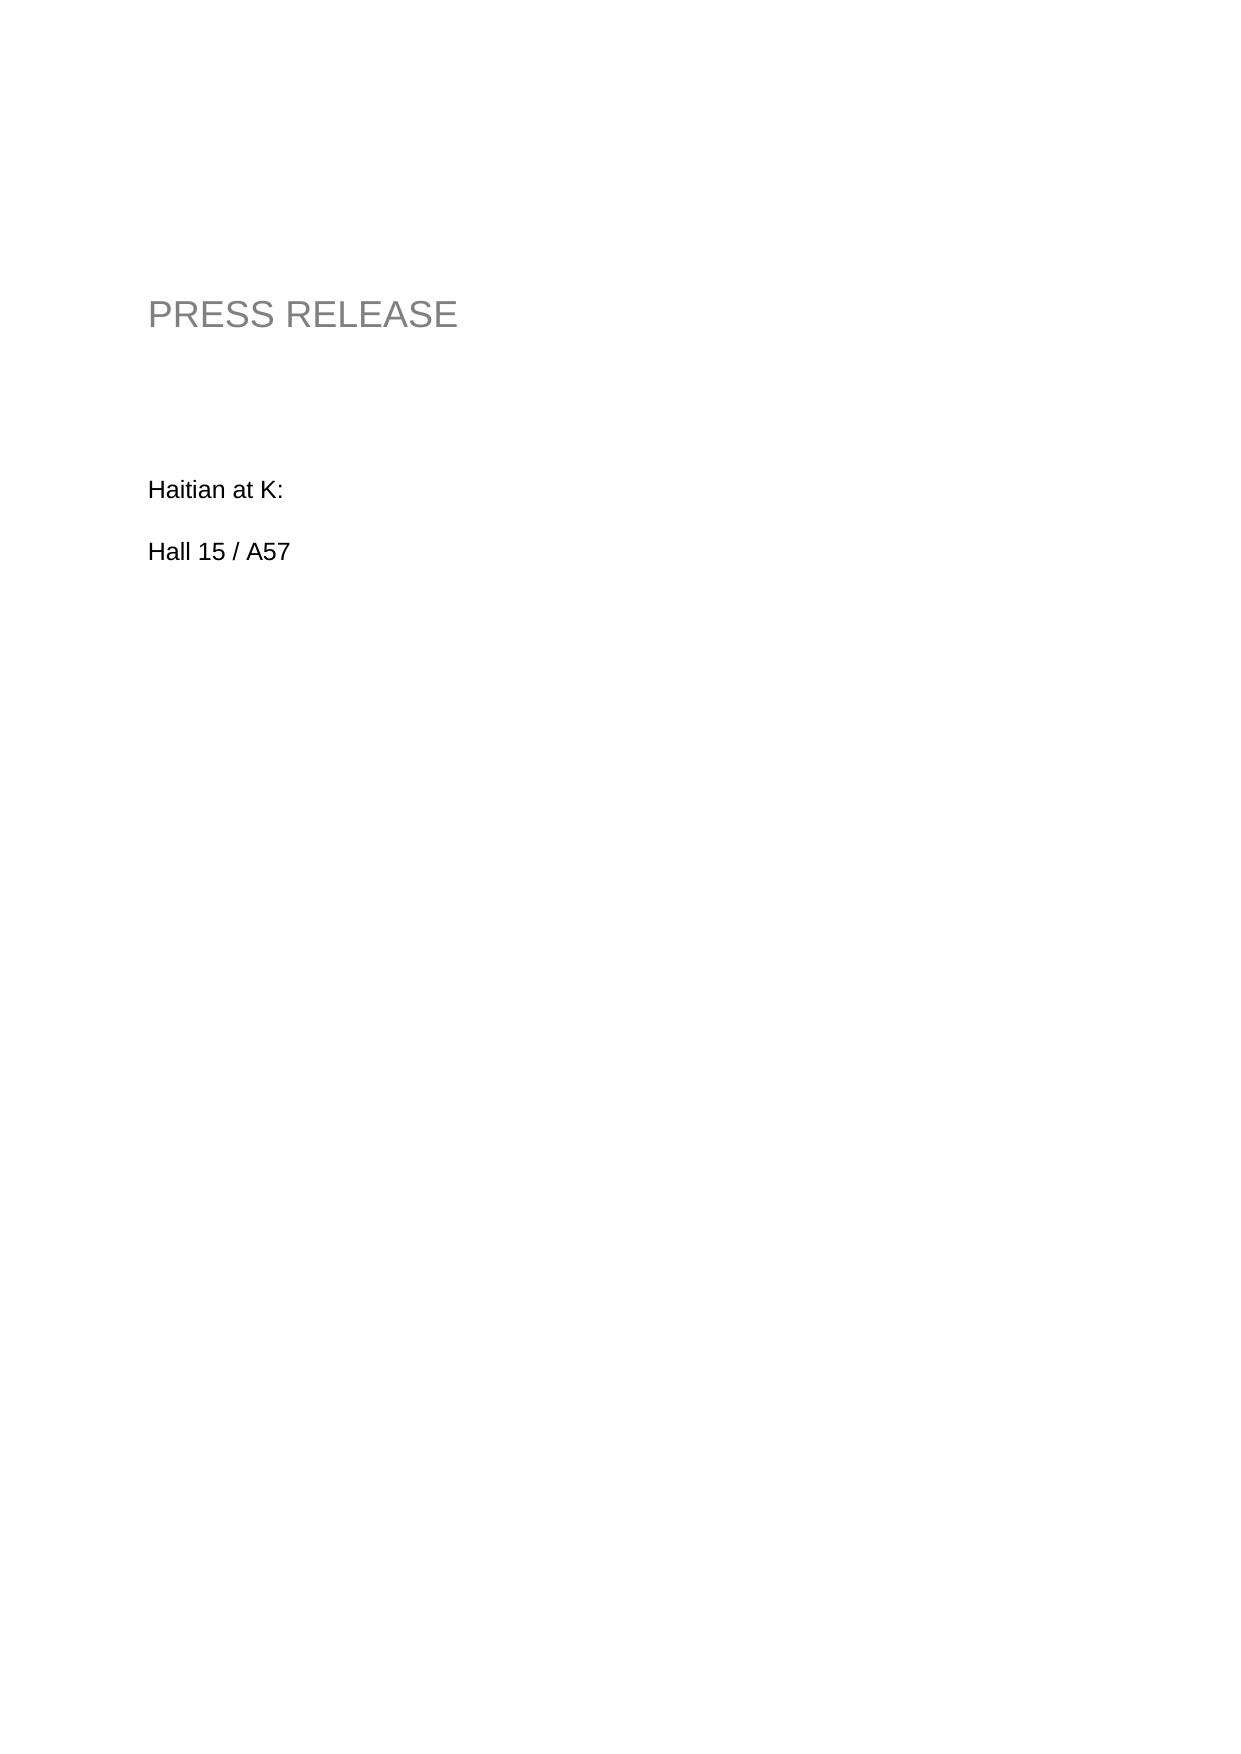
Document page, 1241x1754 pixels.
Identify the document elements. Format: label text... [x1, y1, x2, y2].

text Haitian at K: [148, 475, 1093, 504]
text Hall 15 / A57 [148, 537, 1093, 566]
